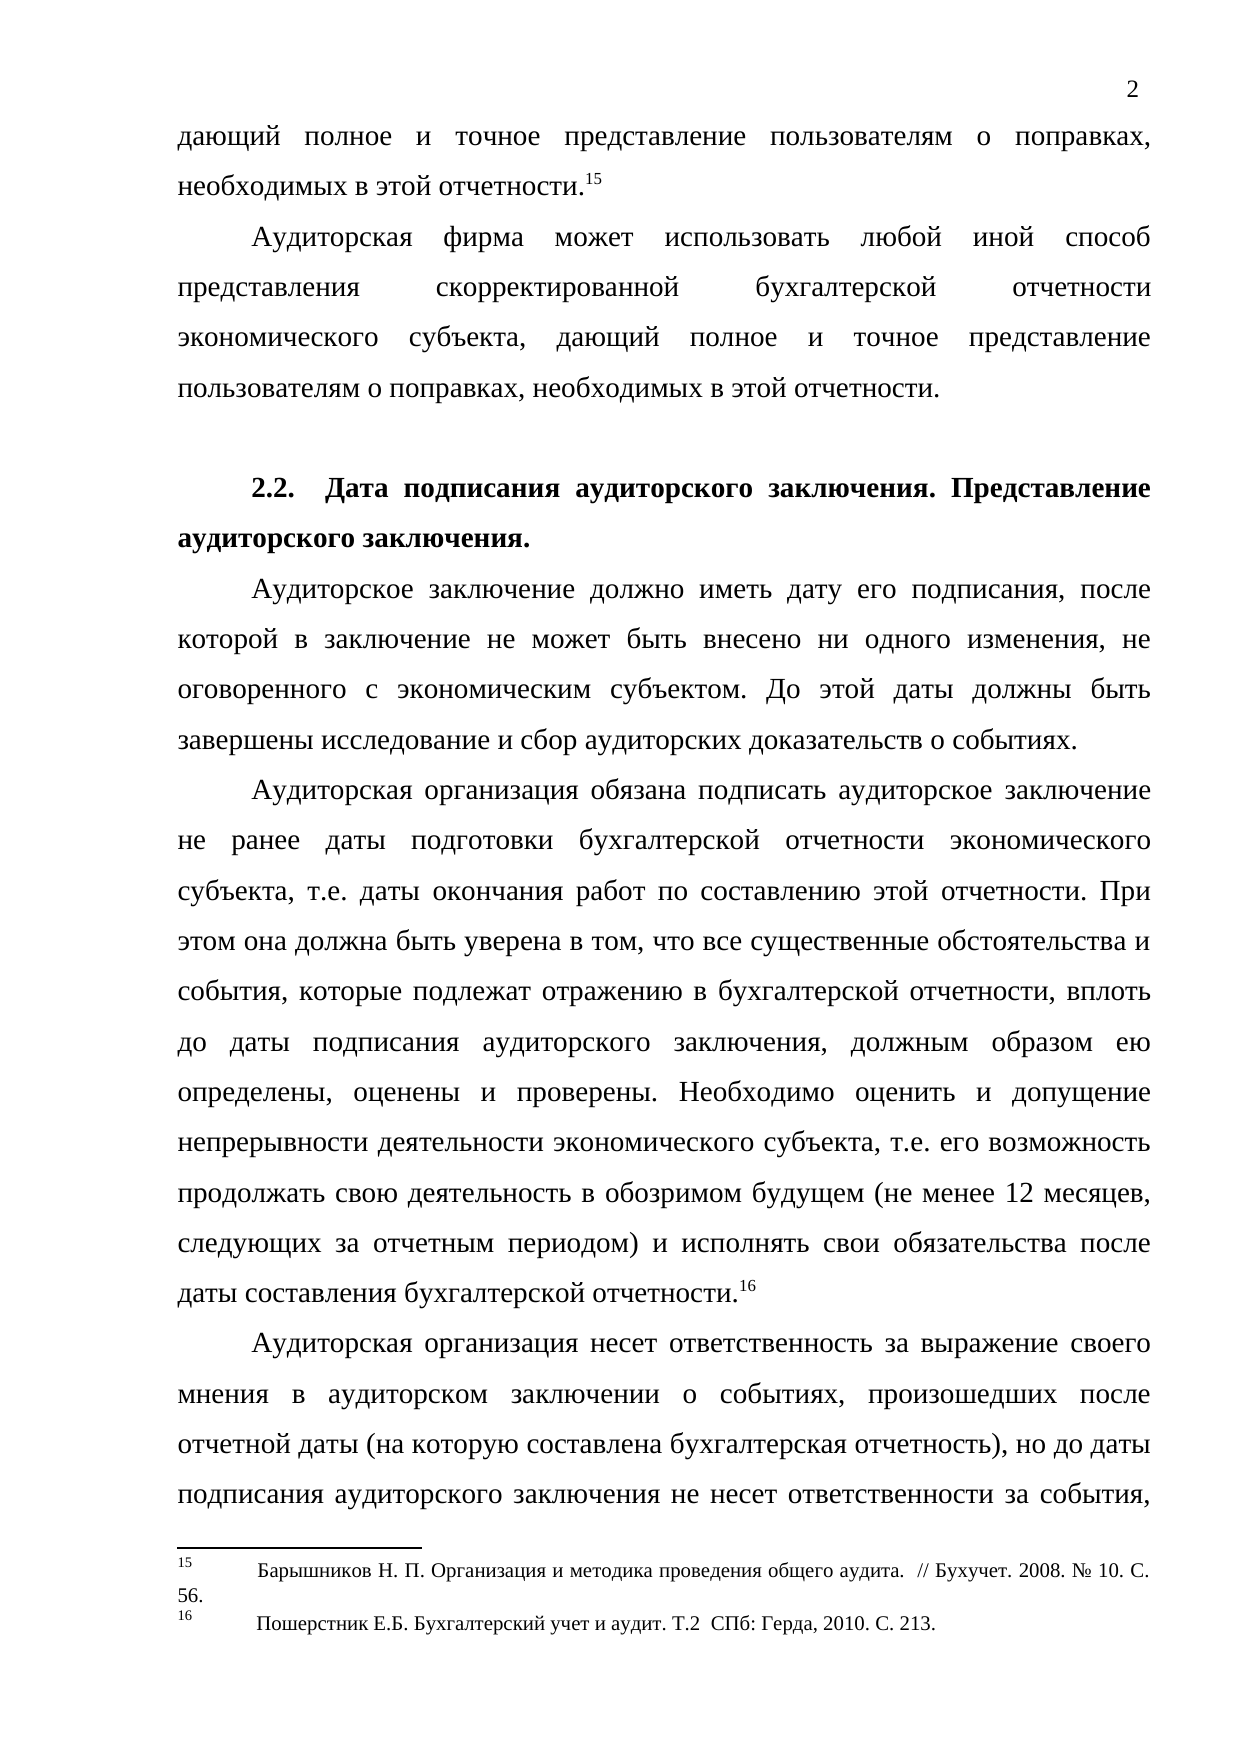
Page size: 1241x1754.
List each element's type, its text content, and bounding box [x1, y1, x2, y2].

text 2.2. Дата подписания аудиторского заключения. Представление аудиторского заключения. [177, 470, 1152, 554]
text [177, 118, 1152, 202]
text Аудиторская фирма может использовать любой иной способ представления скорректированной бухгалтерской отчетности экономического субъекта, дающий полное и точное представление пользователям о поправках, необходимых в этой отчетности. [177, 219, 1152, 403]
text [177, 1326, 1152, 1510]
text Аудиторская организация обязана подписать аудиторское заключение не ранее даты подготовки бухгалтерской отчетности экономического субъекта, т.е. даты окончания работ по составлению этой отчетности. При этом она должна быть уверена в том, что все существенные обстоятельства и события, которые подлежат отражению в бухгалтерской отчетности, вплоть до даты подписания аудиторского заключения, должным образом ею определены, оценены и проверены. Необходимо оценить и допущение непрерывности деятельности экономического субъекта, т.е. его возможность продолжать свою деятельность в обозримом будущем (не менее 12 месяцев, следующих за отчетным периодом) и исполнять свои обязательства после даты составления бухгалтерской отчетности. [177, 772, 1152, 1309]
text Аудиторское заключение должно иметь дату его подписания, после которой в заключение не может быть внесено ни одного изменения, не оговоренного с экономическим субъектом. До этой даты должны быть завершены исследование и сбор аудиторских доказательств о событиях. [177, 571, 1152, 755]
